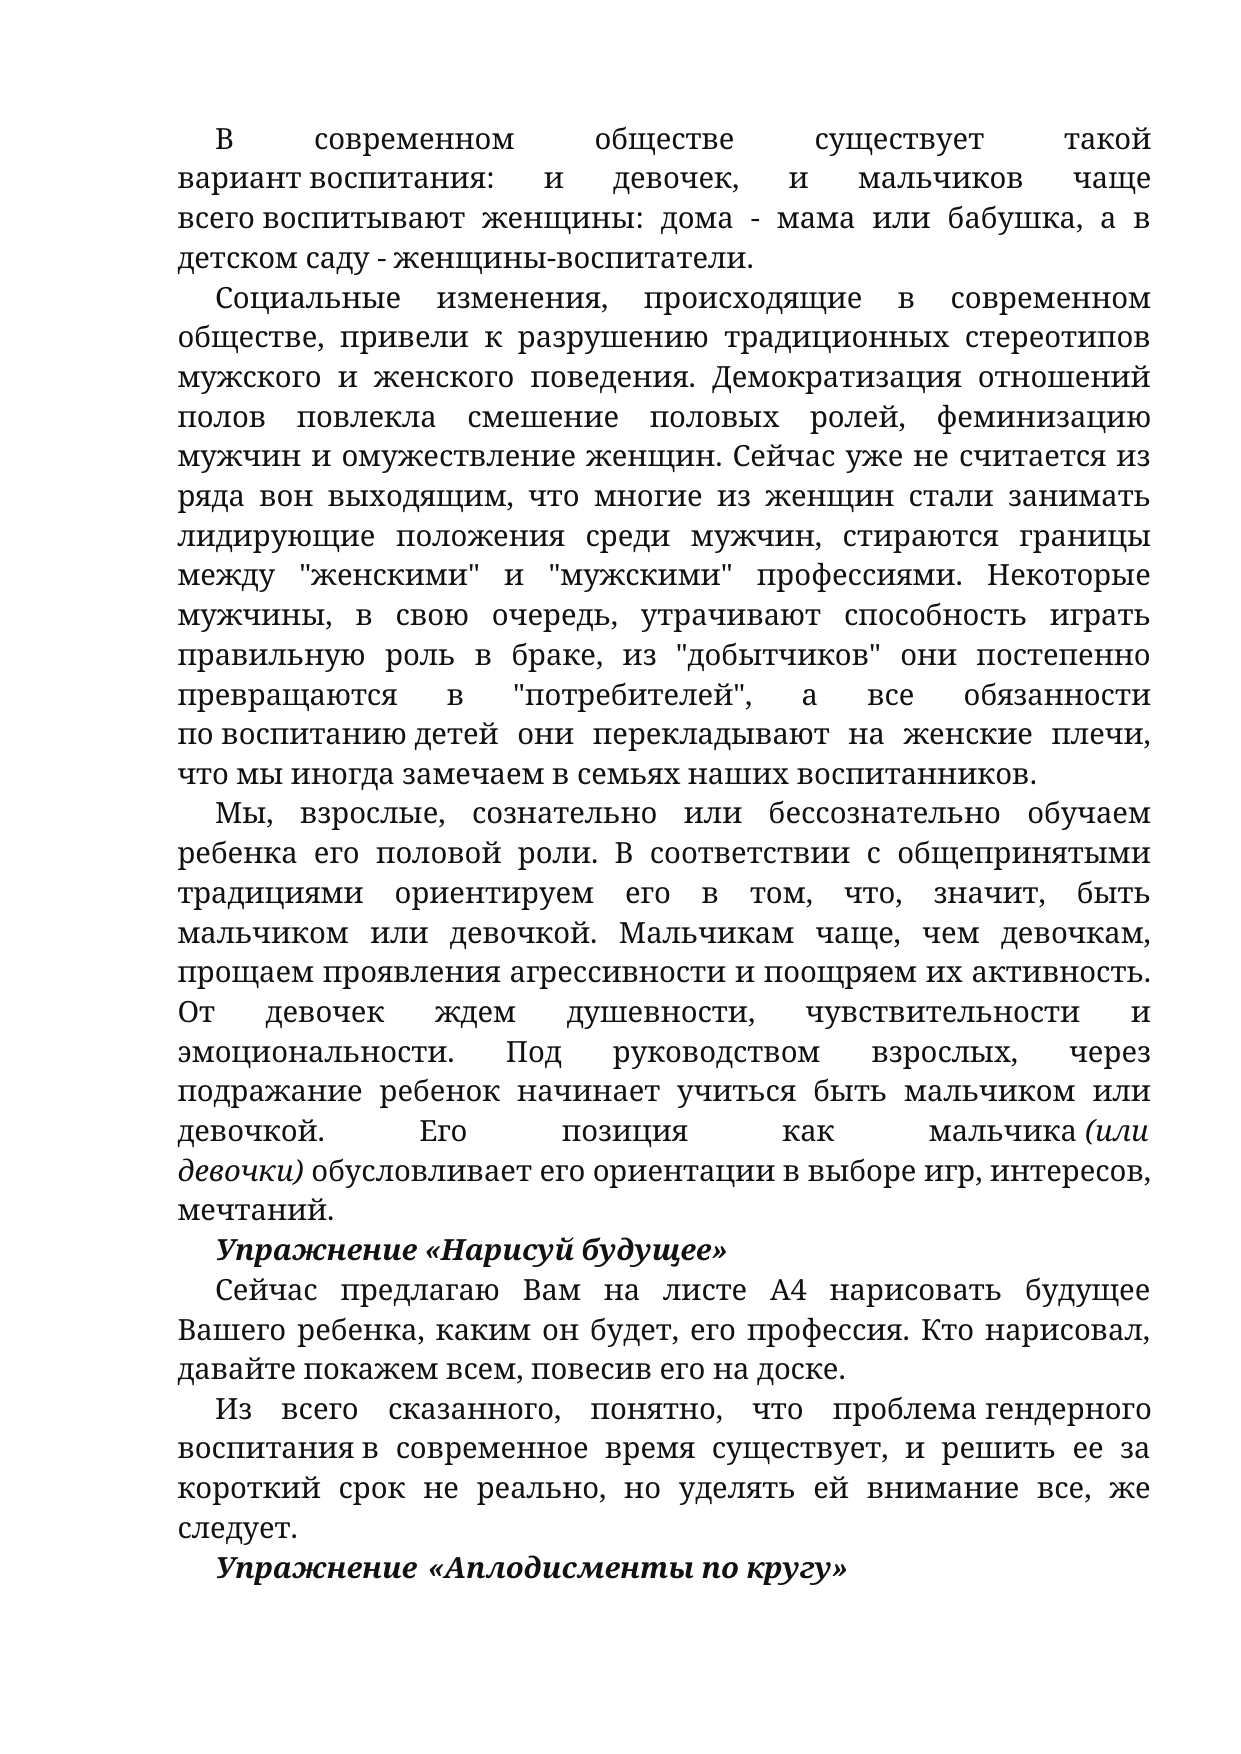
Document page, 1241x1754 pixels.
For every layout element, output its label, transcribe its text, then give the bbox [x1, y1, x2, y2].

text Упражнение «Нарисуй будущее» [177, 1229, 1152, 1269]
text Из всего сказанного, понятно, что проблема гендерного воспитания в современное время существует, и решить ее за короткий срок не реально, но уделять ей внимание все, же следует. [177, 1388, 1152, 1547]
text Социальные изменения, происходящие в современном обществе, привели к разрушению традиционных стереотипов мужского и женского поведения. Демократизация отношений полов повлекла смешение половых ролей, феминизацию мужчин и омужествление женщин. Сейчас уже не считается из ряда вон выходящим, что многие из женщин стали занимать лидирующие положения среди мужчин, стираются границы между "женскими" и "мужскими" профессиями. Некоторые мужчины, в свою очередь, утрачивают способность играть правильную роль в браке, из "добытчиков" они постепенно превращаются в "потребителей", а все обязанности по воспитанию детей они перекладывают на женские плечи, что мы иногда замечаем в семьях наших воспитанников. [177, 277, 1152, 793]
text Упражнение «Аплодисменты по кругу» [177, 1547, 1152, 1587]
text Мы, взрослые, сознательно или бессознательно обучаем ребенка его половой роли. В соответствии с общепринятыми традициями ориентируем его в том, что, значит, быть мальчиком или девочкой. Мальчикам чаще, чем девочкам, прощаем проявления агрессивности и поощряем их активность. От девочек ждем душевности, чувствительности и эмоциональности. Под руководством взрослых, через подражание ребенок начинает учиться быть мальчиком или девочкой. Его позиция как мальчика (или девочки) обусловливает его ориентации в выборе игр, интересов, мечтаний. [177, 793, 1152, 1229]
text Сейчас предлагаю Вам на листе А4 нарисовать будущее Вашего ребенка, каким он будет, его профессия. Кто нарисовал, давайте покажем всем, повесив его на доске. [177, 1269, 1152, 1388]
text В современном обществе существует такой вариант воспитания: и девочек, и мальчиков чаще всего воспитывают женщины: дома - мама или бабушка, а в детском саду - женщины-воспитатели. [177, 118, 1152, 277]
